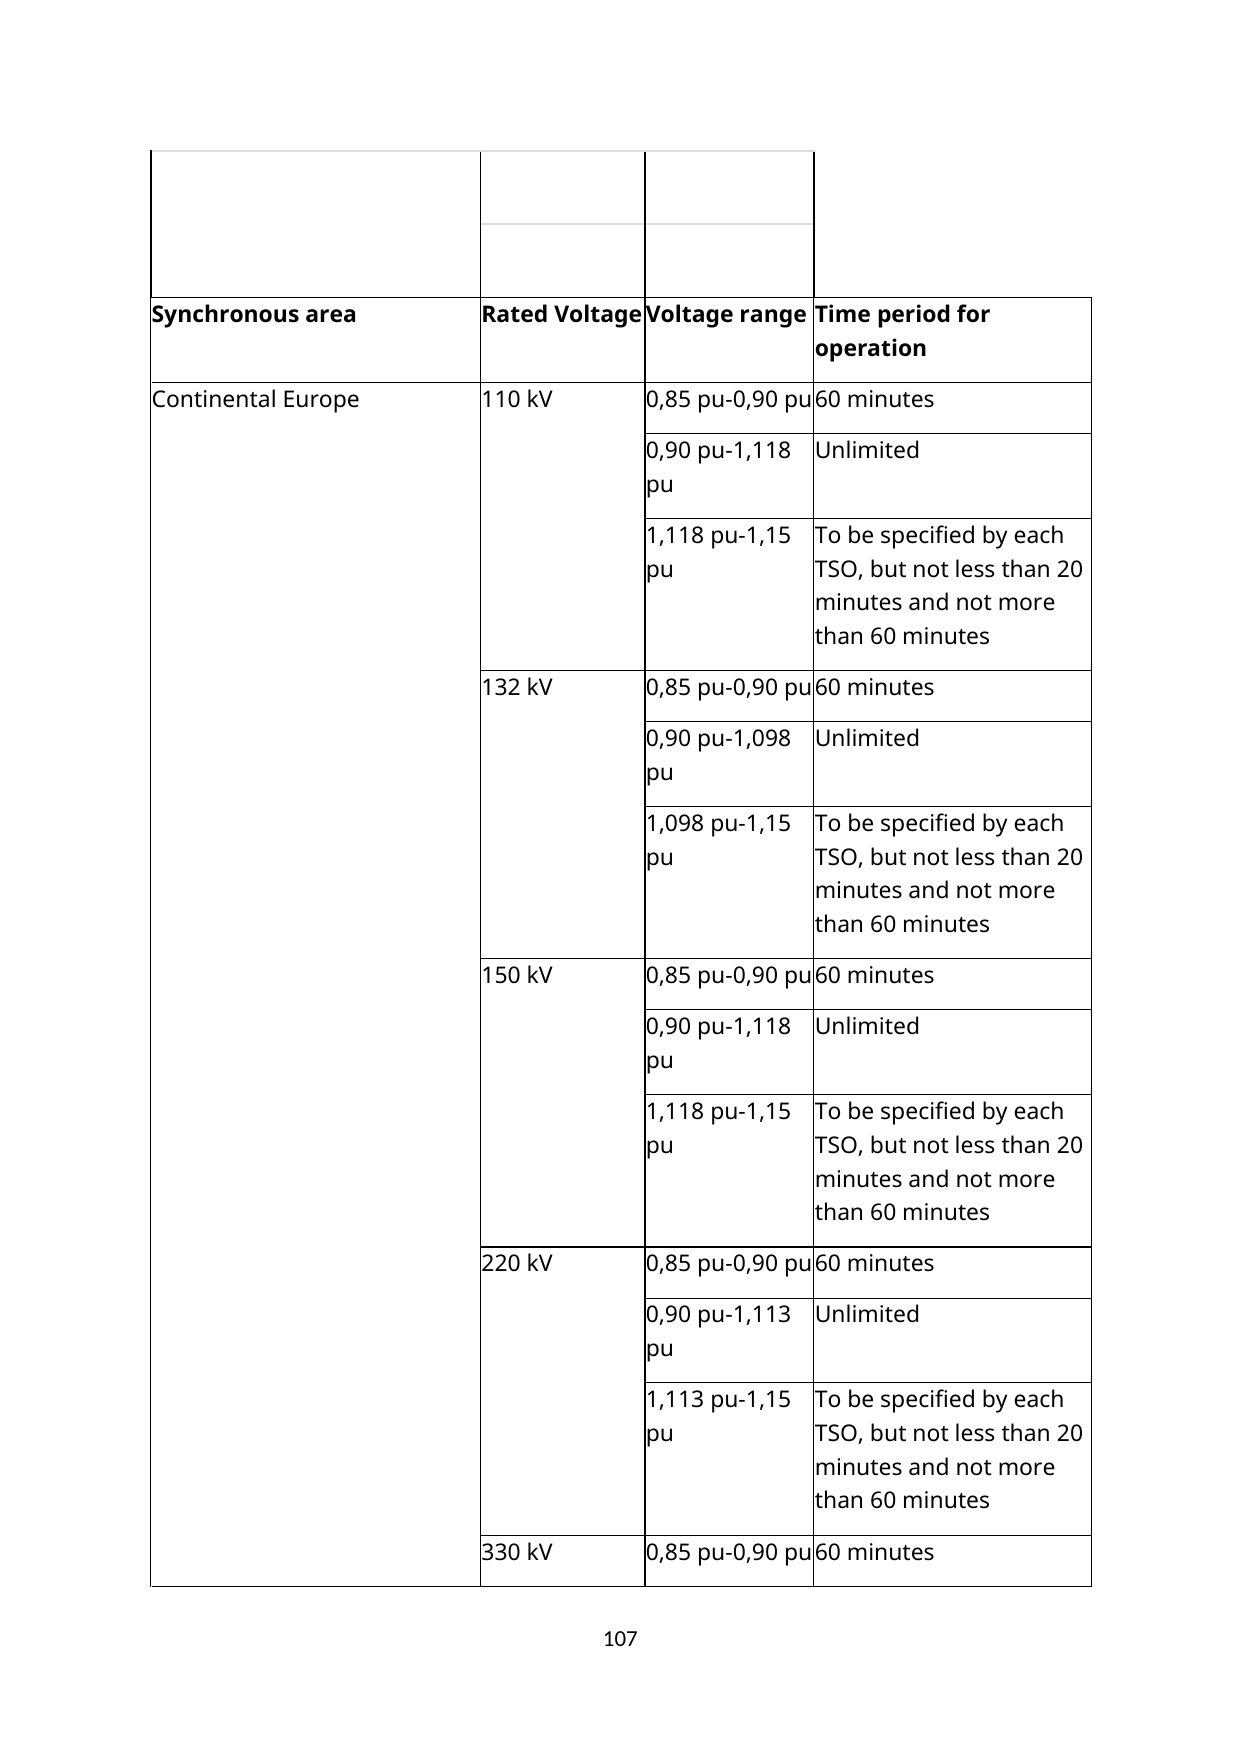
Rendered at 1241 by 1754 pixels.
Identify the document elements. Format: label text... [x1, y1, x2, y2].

table_cell [646, 152, 813, 223]
table_cell 60 minutes [814, 959, 1091, 1009]
table_cell Rated Voltage [481, 298, 644, 382]
table_cell Unlimited [814, 1299, 1091, 1382]
table_cell 1,118 pu-1,15 pu [646, 519, 813, 670]
table_cell Voltage range [646, 298, 813, 382]
table_cell 220 kV [481, 1248, 644, 1534]
table_cell 0,85 pu-0,90 pu [646, 959, 813, 1009]
table_cell 0,90 pu-1,098 pu [646, 722, 813, 806]
table_cell 150 kV [481, 959, 644, 1246]
table_cell 0,90 pu-1,118 pu [646, 434, 813, 518]
table_cell 0,85 pu-0,90 pu [646, 1248, 813, 1297]
table_cell Continental Europe [151, 383, 480, 1586]
table_cell 0,90 pu-1,118 pu [646, 1010, 813, 1094]
table_cell 0,85 pu-0,90 pu [646, 1536, 813, 1586]
table_cell 1,098 pu-1,15 pu [646, 807, 813, 958]
table_cell 330 kV [481, 1536, 644, 1586]
table_cell 1,118 pu-1,15 pu [646, 1095, 813, 1246]
table_cell [646, 225, 813, 297]
table_cell To be specified by each TSO, but not less than 20 minutes and not more than 60 minutes [814, 807, 1091, 958]
table_cell Synchronous area [151, 298, 480, 382]
table_cell [481, 152, 644, 223]
table_cell 132 kV [481, 671, 644, 958]
table_cell 110 kV [481, 383, 644, 670]
table_cell 0,90 pu-1,113 pu [646, 1299, 813, 1382]
table_cell To be specified by each TSO, but not less than 20 minutes and not more than 60 minutes [814, 519, 1091, 670]
table_cell 60 minutes [814, 671, 1091, 721]
table_cell Time period for operation [814, 298, 1091, 382]
table_cell To be specified by each TSO, but not less than 20 minutes and not more than 60 minutes [814, 1095, 1091, 1246]
table_cell Unlimited [814, 434, 1091, 518]
table_cell 1,113 pu-1,15 pu [646, 1383, 813, 1534]
table_cell 0,85 pu-0,90 pu [646, 383, 813, 433]
table_cell 60 minutes [814, 383, 1091, 433]
table_cell Unlimited [814, 1010, 1091, 1094]
table_cell 60 minutes [814, 1536, 1091, 1586]
table_cell Unlimited [814, 722, 1091, 806]
table_cell 0,85 pu-0,90 pu [646, 671, 813, 721]
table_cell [814, 1383, 1091, 1534]
table_cell 60 minutes [814, 1248, 1091, 1297]
table_cell [481, 225, 644, 297]
